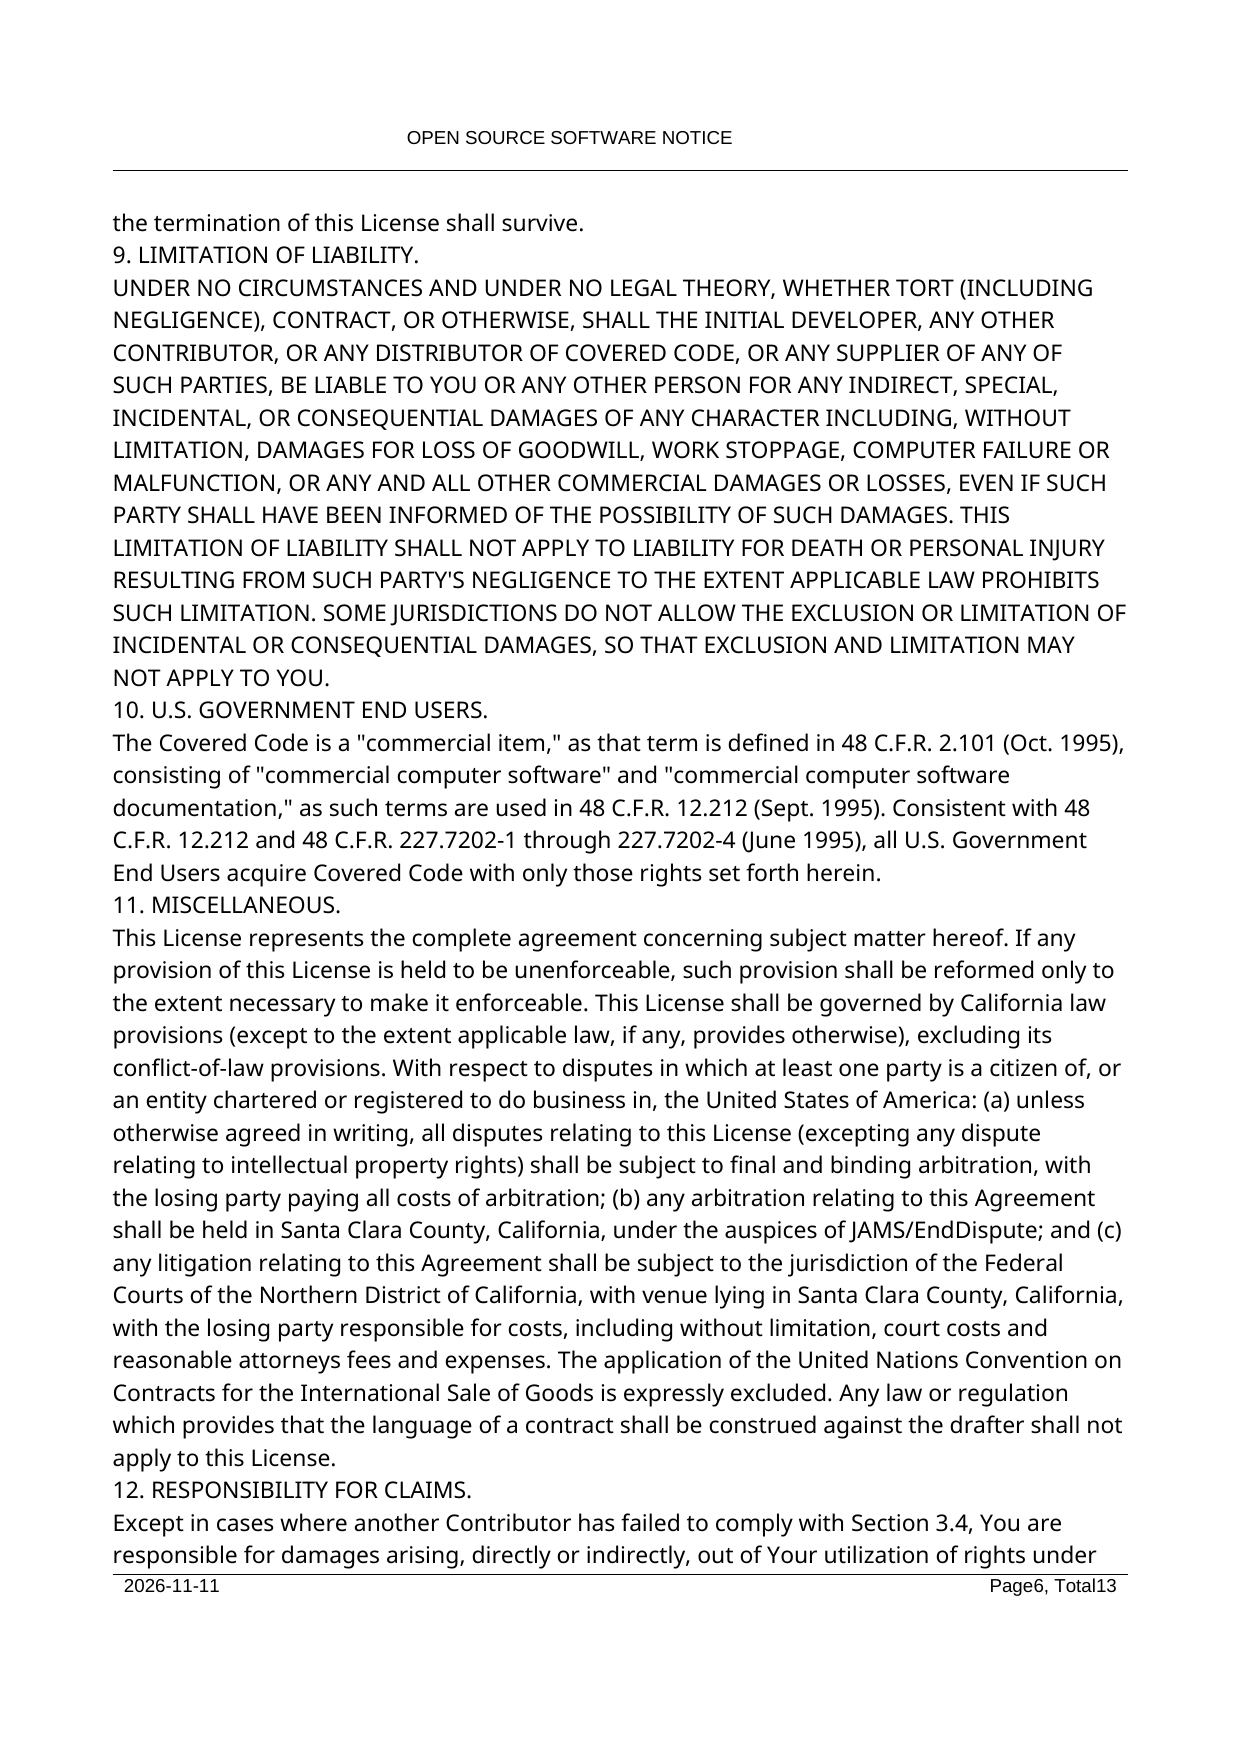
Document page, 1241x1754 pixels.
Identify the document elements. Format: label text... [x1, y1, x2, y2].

text 11. MISCELLANEOUS. [112, 889, 1128, 921]
text 12. RESPONSIBILITY FOR CLAIMS. [112, 1474, 1128, 1506]
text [112, 1506, 1128, 1571]
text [112, 206, 1128, 239]
text The Covered Code is a "commercial item," as that term is defined in 48 C.F.R. 2.101 (Oct. 1995), consisting of "commercial computer software" and "commercial computer software documentation," as such terms are used in 48 C.F.R. 12.212 (Sept. 1995). Consistent with 48 C.F.R. 12.212 and 48 C.F.R. 227.7202-1 through 227.7202-4 (June 1995), all U.S. Government End Users acquire Covered Code with only those rights set forth herein. [112, 726, 1128, 889]
text UNDER NO CIRCUMSTANCES AND UNDER NO LEGAL THEORY, WHETHER TORT (INCLUDING NEGLIGENCE), CONTRACT, OR OTHERWISE, SHALL THE INITIAL DEVELOPER, ANY OTHER CONTRIBUTOR, OR ANY DISTRIBUTOR OF COVERED CODE, OR ANY SUPPLIER OF ANY OF SUCH PARTIES, BE LIABLE TO YOU OR ANY OTHER PERSON FOR ANY INDIRECT, SPECIAL, INCIDENTAL, OR CONSEQUENTIAL DAMAGES OF ANY CHARACTER INCLUDING, WITHOUT LIMITATION, DAMAGES FOR LOSS OF GOODWILL, WORK STOPPAGE, COMPUTER FAILURE OR MALFUNCTION, OR ANY AND ALL OTHER COMMERCIAL DAMAGES OR LOSSES, EVEN IF SUCH PARTY SHALL HAVE BEEN INFORMED OF THE POSSIBILITY OF SUCH DAMAGES. THIS LIMITATION OF LIABILITY SHALL NOT APPLY TO LIABILITY FOR DEATH OR PERSONAL INJURY RESULTING FROM SUCH PARTY'S NEGLIGENCE TO THE EXTENT APPLICABLE LAW PROHIBITS SUCH LIMITATION. SOME JURISDICTIONS DO NOT ALLOW THE EXCLUSION OR LIMITATION OF INCIDENTAL OR CONSEQUENTIAL DAMAGES, SO THAT EXCLUSION AND LIMITATION MAY NOT APPLY TO YOU. [112, 271, 1128, 694]
text 10. U.S. GOVERNMENT END USERS. [112, 694, 1128, 726]
text This License represents the complete agreement concerning subject matter hereof. If any provision of this License is held to be unenforceable, such provision shall be reformed only to the extent necessary to make it enforceable. This License shall be governed by California law provisions (except to the extent applicable law, if any, provides otherwise), excluding its conflict-of-law provisions. With respect to disputes in which at least one party is a citizen of, or an entity chartered or registered to do business in, the United States of America: (a) unless otherwise agreed in writing, all disputes relating to this License (excepting any dispute relating to intellectual property rights) shall be subject to final and binding arbitration, with the losing party paying all costs of arbitration; (b) any arbitration relating to this Agreement shall be held in Santa Clara County, California, under the auspices of JAMS/EndDispute; and (c) any litigation relating to this Agreement shall be subject to the jurisdiction of the Federal Courts of the Northern District of California, with venue lying in Santa Clara County, California, with the losing party responsible for costs, including without limitation, court costs and reasonable attorneys fees and expenses. The application of the United Nations Convention on Contracts for the International Sale of Goods is expressly excluded. Any law or regulation which provides that the language of a contract shall be construed against the drafter shall not apply to this License. [112, 921, 1128, 1474]
text 9. LIMITATION OF LIABILITY. [112, 239, 1128, 271]
